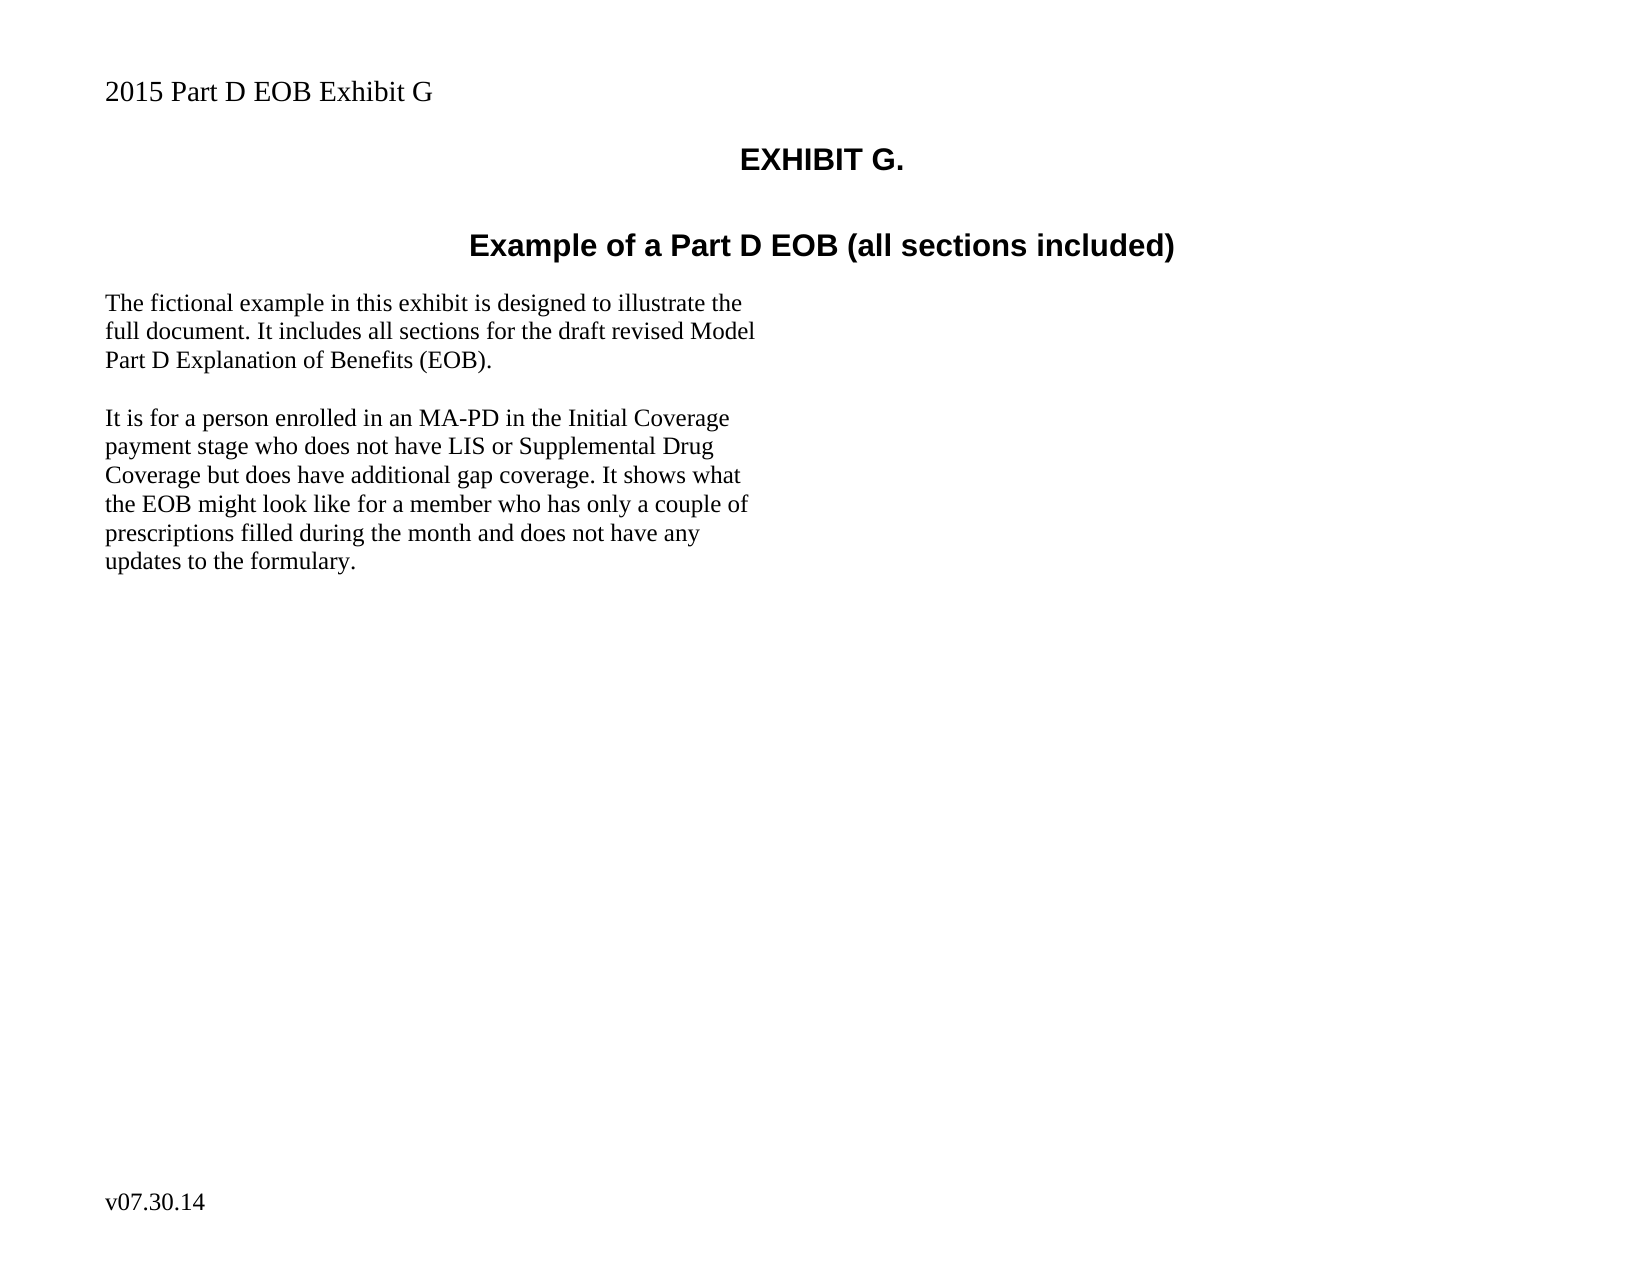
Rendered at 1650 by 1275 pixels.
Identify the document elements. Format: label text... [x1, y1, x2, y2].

text The fictional example in this exhibit is designed to illustrate the full document. It includes all sections for the draft revised Model Part D Explanation of Benefits (EOB). [105, 288, 761, 374]
subtitle Example of a Part D EOB (all sections included) [105, 227, 1539, 263]
text It is for a person enrolled in an MA-PD in the Initial Coverage payment stage who does not have LIS or Supplemental Drug Coverage but does have additional gap coverage. It shows what the EOB might look like for a member who has only a couple of prescriptions filled during the month and does not have any updates to the formulary. [105, 403, 761, 575]
subtitle EXHIBIT G. [105, 141, 1539, 177]
